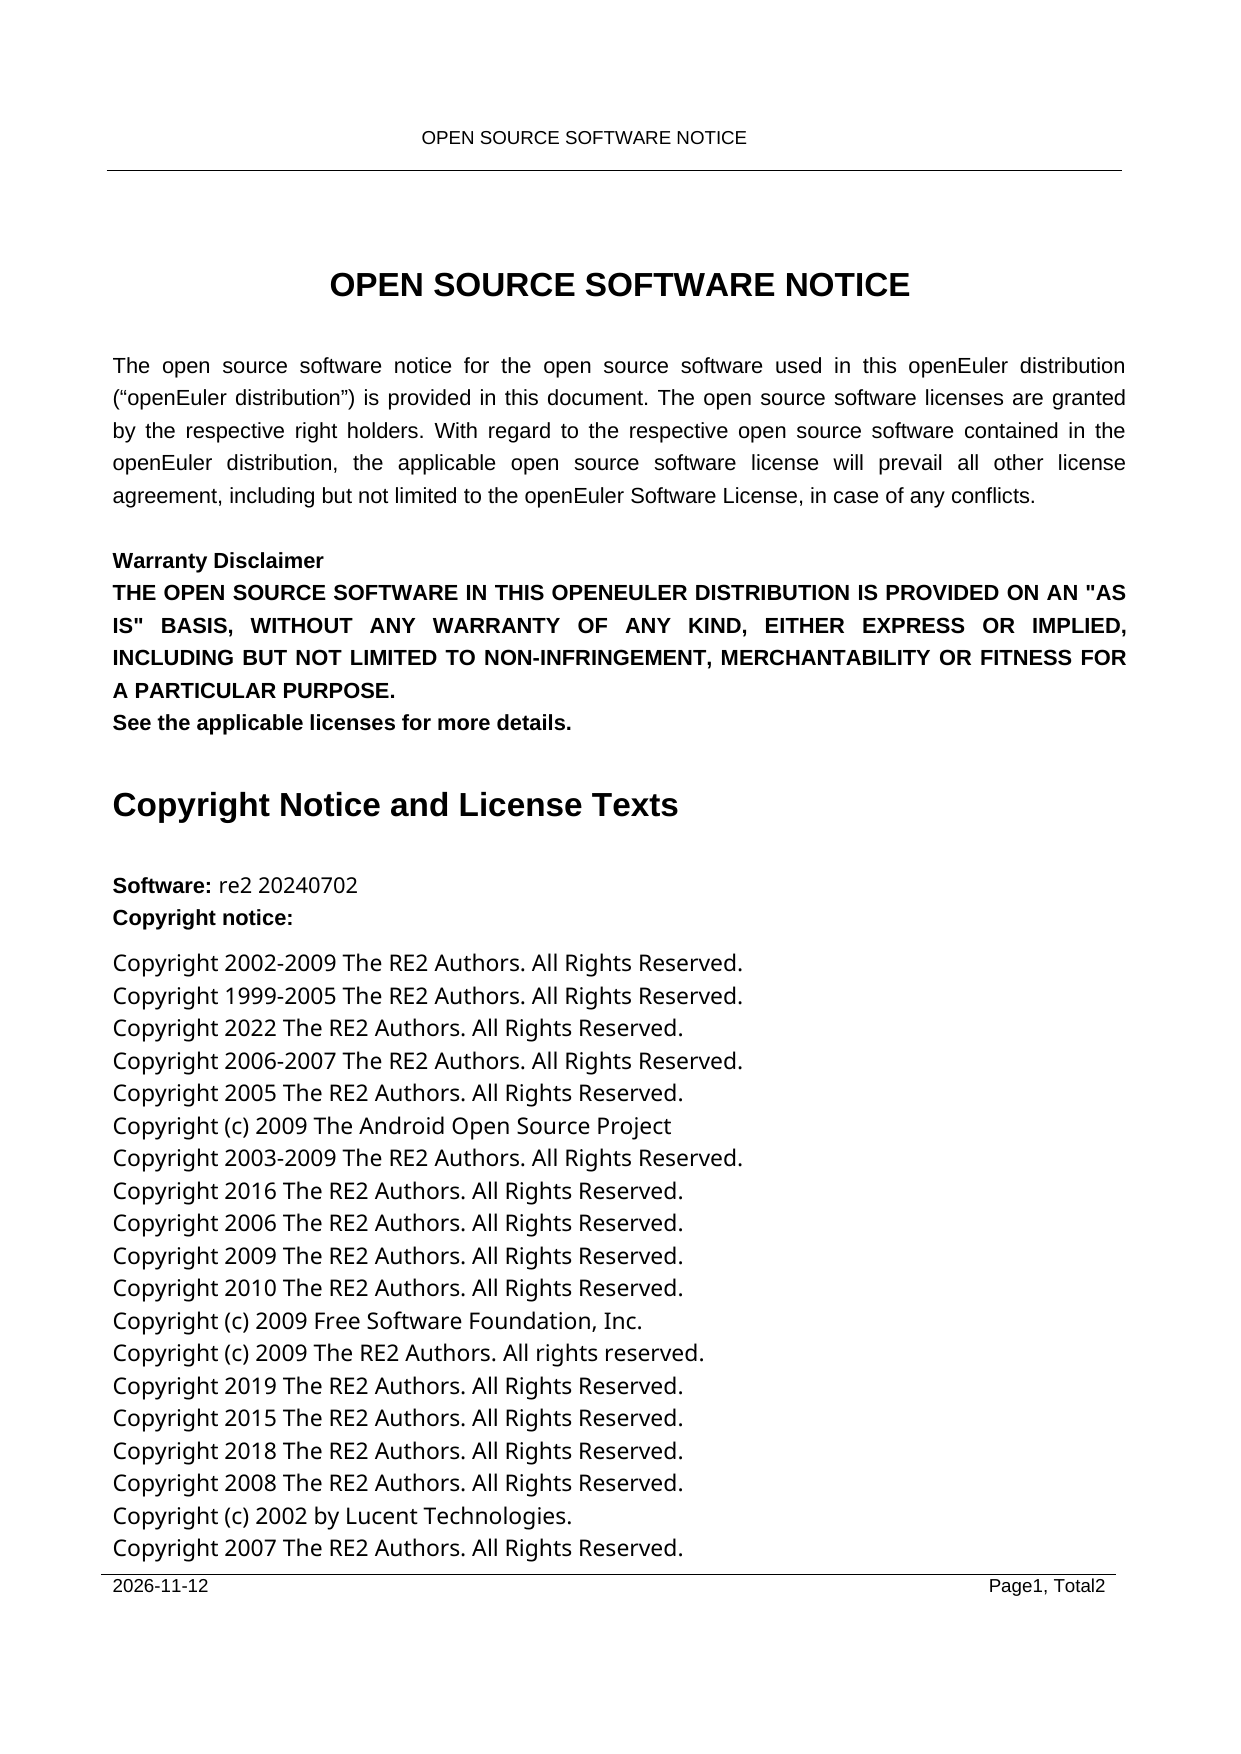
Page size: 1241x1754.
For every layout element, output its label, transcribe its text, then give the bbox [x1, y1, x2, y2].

text THE OPEN SOURCE SOFTWARE IN THIS OPENEULER DISTRIBUTION IS PROVIDED ON AN "AS IS" BASIS, WITHOUT ANY WARRANTY OF ANY KIND, EITHER EXPRESS OR IMPLIED, INCLUDING BUT NOT LIMITED TO NON-INFRINGEMENT, MERCHANTABILITY OR FITNESS FOR A PARTICULAR PURPOSE. See the applicable licenses for more details. [112, 576, 1128, 739]
text The open source software notice for the open source software used in this openEuler distribution (“openEuler distribution”) is provided in this document. The open source software licenses are granted by the respective right holders. With regard to the respective open source software contained in the openEuler distribution, the applicable open source software license will prevail all other license agreement, including but not limited to the openEuler Software License, in case of any conflicts. [112, 349, 1128, 511]
text OPEN SOURCE SOFTWARE NOTICE [112, 251, 1128, 316]
text Copyright Notice and License Texts [112, 771, 1128, 836]
title Software: re2 20240702 [112, 869, 1128, 901]
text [112, 947, 1128, 1564]
text Warranty Disclaimer [112, 544, 1128, 576]
text Copyright notice: [112, 901, 1128, 934]
